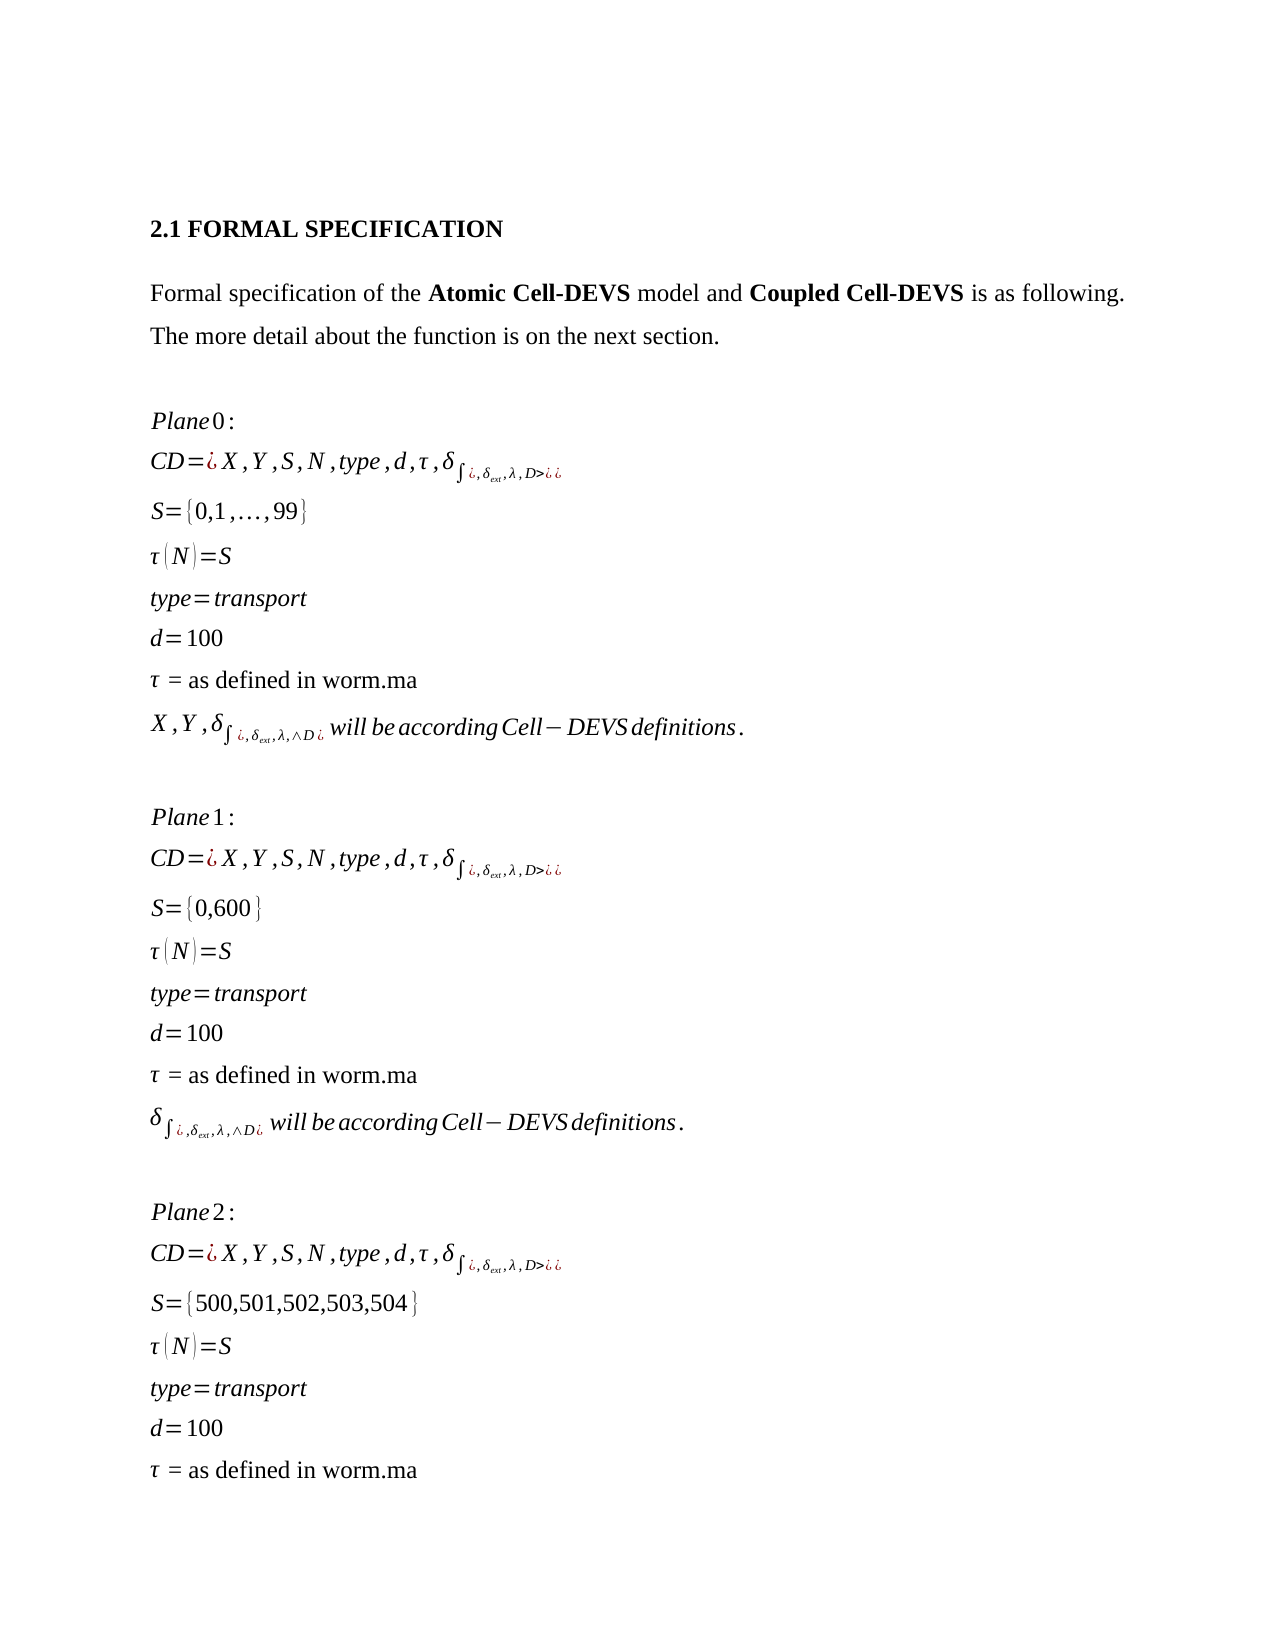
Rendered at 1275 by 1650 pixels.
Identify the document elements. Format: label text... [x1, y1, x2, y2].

text = as defined in worm.ma [150, 665, 1125, 695]
text = as defined in worm.ma [150, 1455, 1125, 1484]
text Formal specification of the Atomic Cell-DEVS model and Coupled Cell-DEVS is as following. The more detail about the function is on the next section. [150, 278, 1125, 350]
text = as defined in worm.ma [150, 1060, 1125, 1089]
text 2.1 FORMAL SPECIFICATION [150, 214, 1125, 243]
